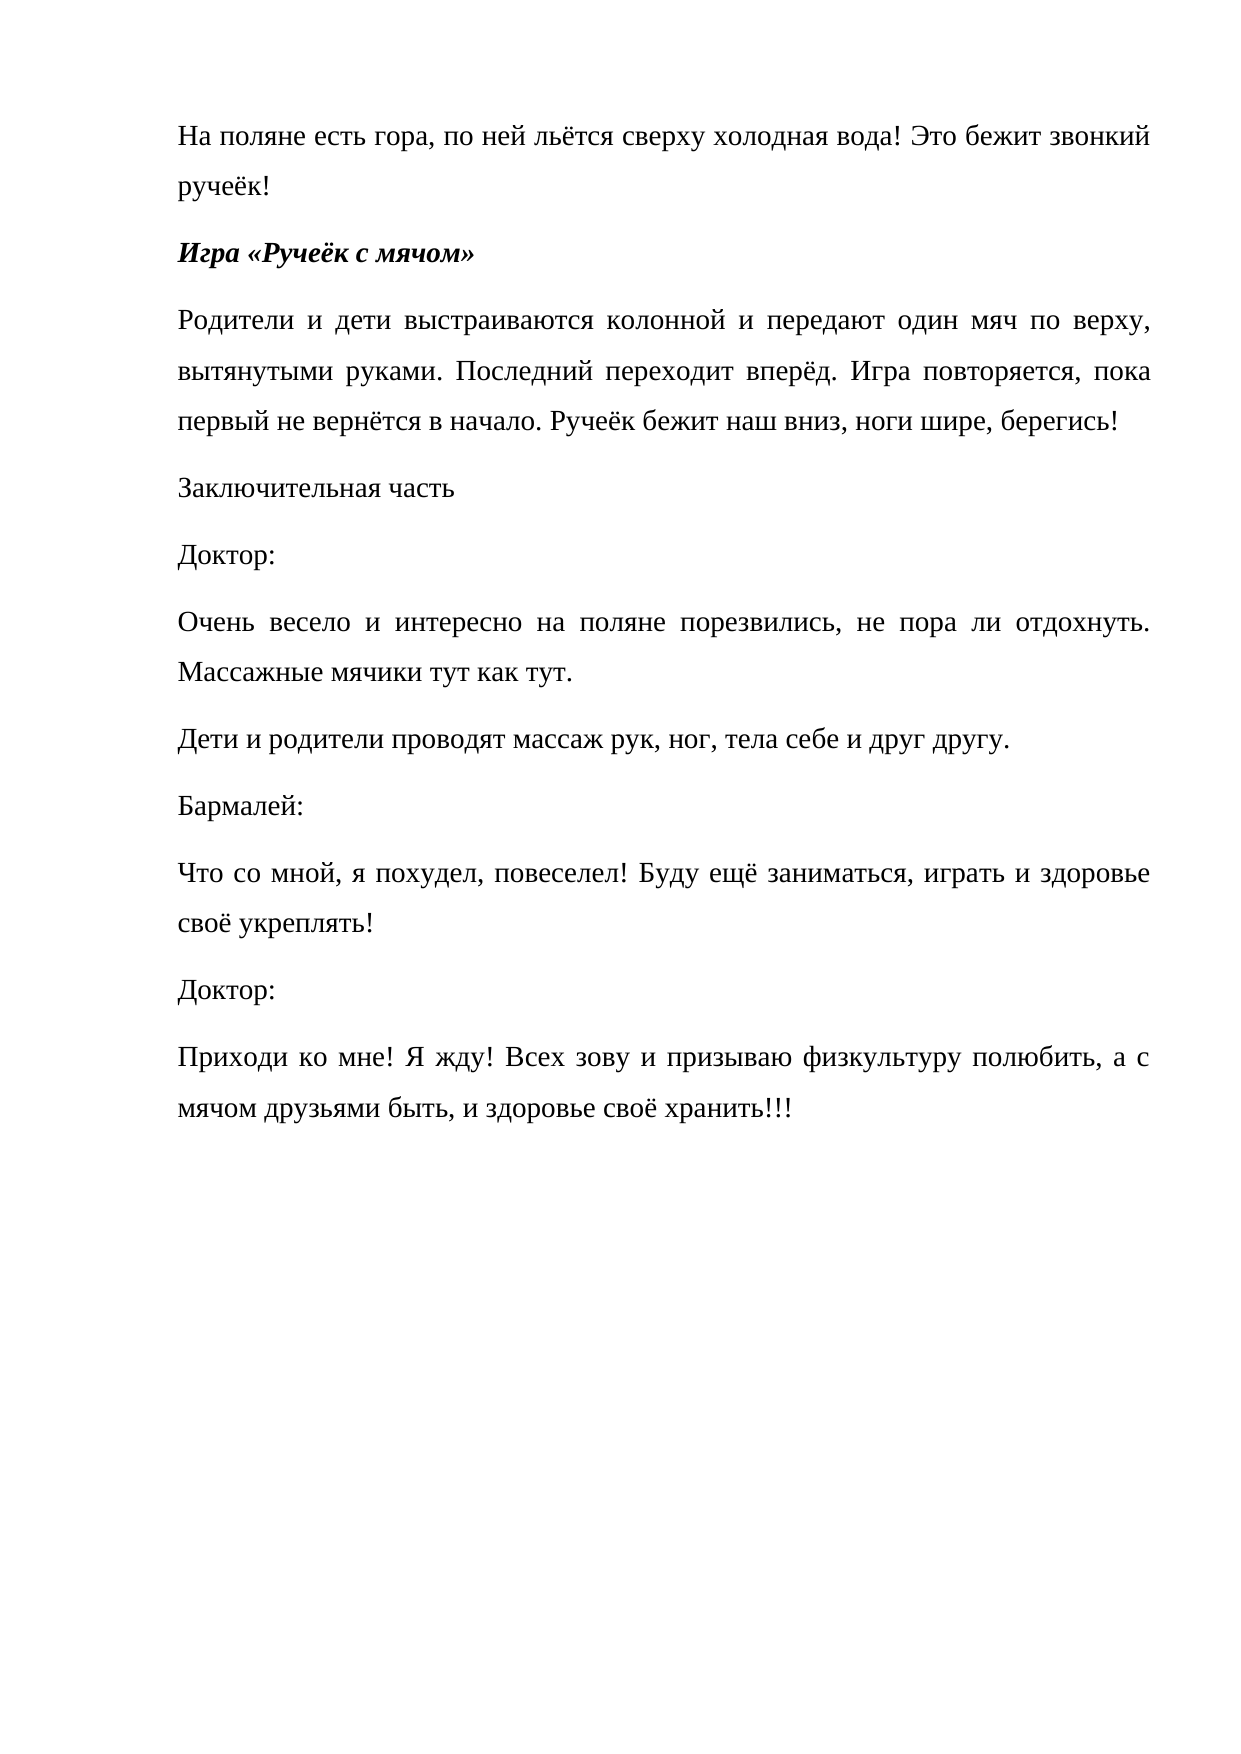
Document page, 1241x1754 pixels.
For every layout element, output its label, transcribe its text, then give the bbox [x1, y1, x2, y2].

text Дети и родители проводят массаж рук, ног, тела себе и друг другу. [177, 721, 1152, 755]
text Заключительная часть [177, 470, 1152, 503]
text Доктор: [177, 972, 1152, 1006]
text Очень весело и интересно на поляне порезвились, не пора ли отдохнуть. Массажные мячики тут как тут. [177, 604, 1152, 688]
text Приходи ко мне! Я жду! Всех зову и призываю физкультуру полюбить, а с мячом друзьями быть, и здоровье своё хранить!!! [177, 1039, 1152, 1123]
text Что со мной, я похудел, повеселел! Буду ещё заниматься, играть и здоровье своё укреплять! [177, 855, 1152, 939]
text Бармалей: [177, 788, 1152, 822]
text Родители и дети выстраиваются колонной и передают один мяч по верху, вытянутыми руками. Последний переходит вперёд. Игра повторяется, пока первый не вернётся в начало. Ручеёк бежит наш вниз, ноги шире, берегись! [177, 302, 1152, 437]
text На поляне есть гора, по ней льётся сверху холодная вода! Это бежит звонкий ручеёк! [177, 118, 1152, 202]
text Игра «Ручеёк с мячом» [177, 235, 1152, 269]
text Доктор: [177, 537, 1152, 571]
